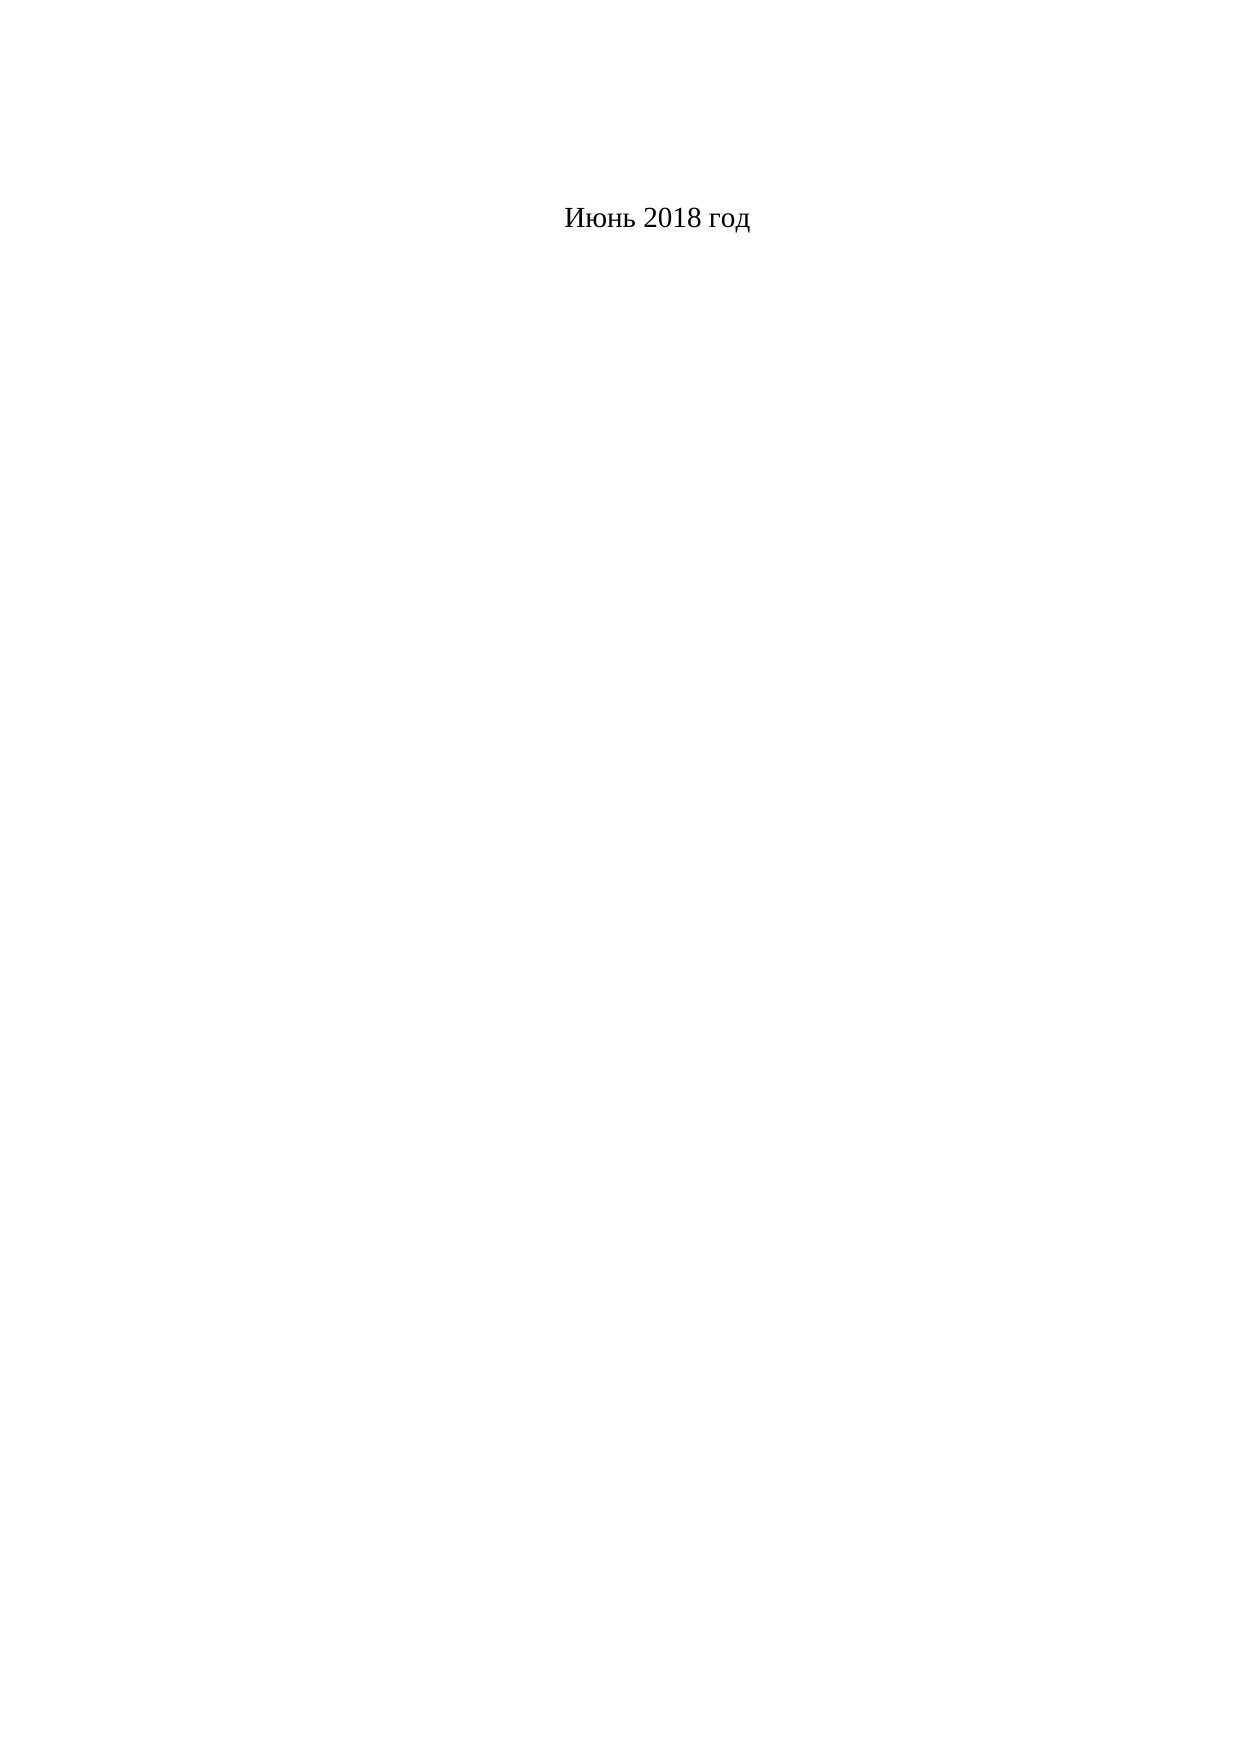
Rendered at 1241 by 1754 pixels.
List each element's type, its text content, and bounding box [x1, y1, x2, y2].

text Июнь 2018 год [112, 200, 1128, 234]
